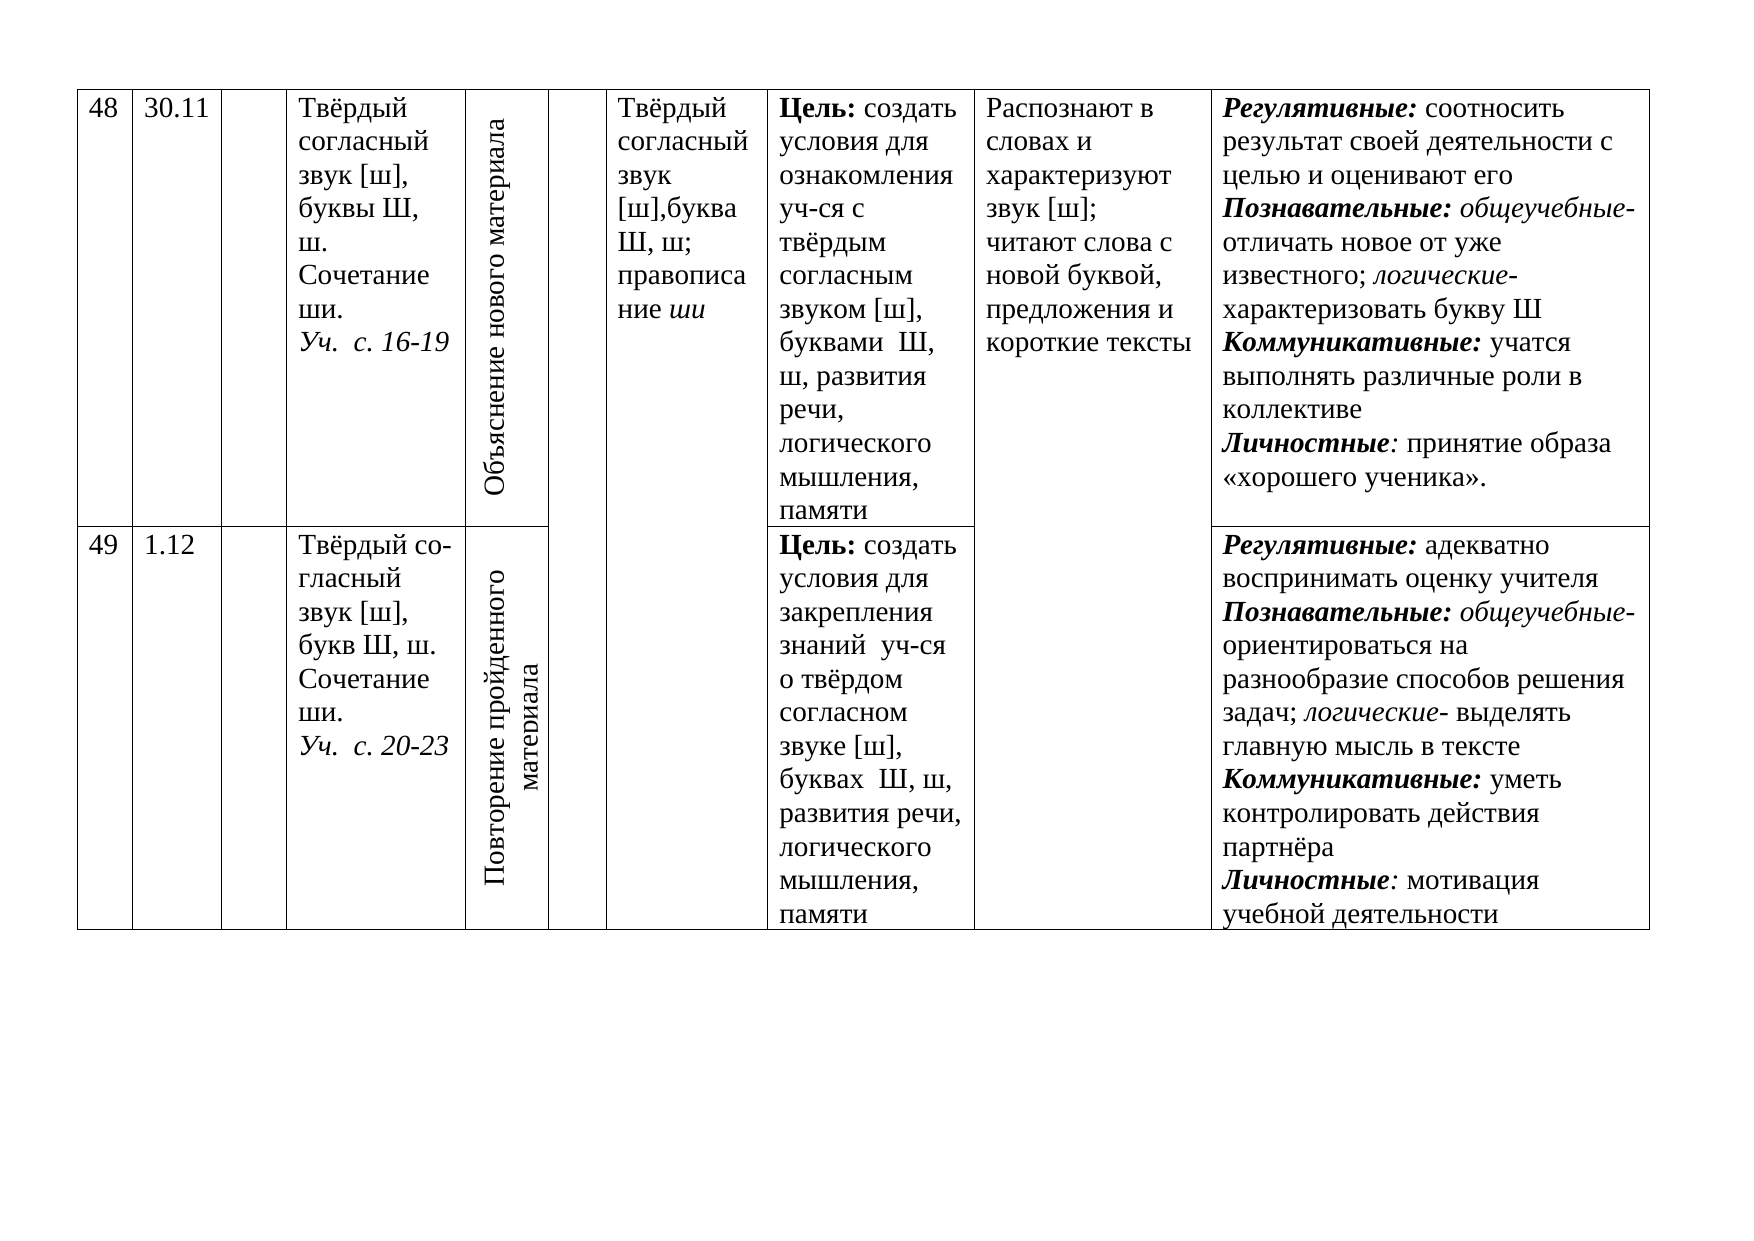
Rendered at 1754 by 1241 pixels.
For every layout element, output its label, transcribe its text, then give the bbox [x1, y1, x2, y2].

table_cell Объяснение нового материала [466, 90, 548, 526]
table_cell Регулятивные: адекватно воспринимать оценку учителя Познавательные: общеучебные- ориентироваться на разнообразие способов решения задач; логические- выделять главную мысль в тексте Коммуникативные: уметь контролировать действия партнёра Личностные: мотивация учебной деятельности [1212, 527, 1649, 929]
table_cell Распознают в словах и характеризуют звук [ш]; читают слова с новой буквой, предложения и короткие тексты [975, 90, 1211, 929]
table_cell Твёрдый согласный звук [ш],буква Ш, ш; правописание ши [607, 90, 767, 929]
table_cell Регулятивные: соотносить результат своей деятельности с целью и оценивают его Познавательные: общеучебные- отличать новое от уже известного; логические- характеризовать букву Ш Коммуникативные: учатся выполнять различные роли в коллективе Личностные: принятие образа «хорошего ученика». [1212, 90, 1649, 526]
table_cell Твёрдый согласный звук [ш], буквы Ш, ш. Сочетание ши. Уч. с. 16-19 [287, 90, 465, 526]
table_cell Цель: создать условия для ознакомления уч-ся с твёрдым согласным звуком [ш], буквами Ш, ш, развития речи, логического мышления, памяти [768, 90, 974, 526]
table_cell Повторение пройденного материала [466, 527, 548, 929]
table_cell [222, 90, 286, 526]
table_cell Цель: создать условия для закрепления знаний уч-ся о твёрдом согласном звуке [ш], буквах Ш, ш, развития речи, логического мышления, памяти [768, 527, 974, 929]
table_cell 49 [78, 527, 132, 929]
table_cell Твёрдый со-гласный звук [ш], букв Ш, ш. Сочетание ши. Уч. с. 20-23 [287, 527, 465, 929]
table_cell [222, 527, 286, 929]
table_cell 1.12 [133, 527, 221, 929]
table_cell 30.11 [133, 90, 221, 526]
table_cell 48 [78, 90, 132, 526]
